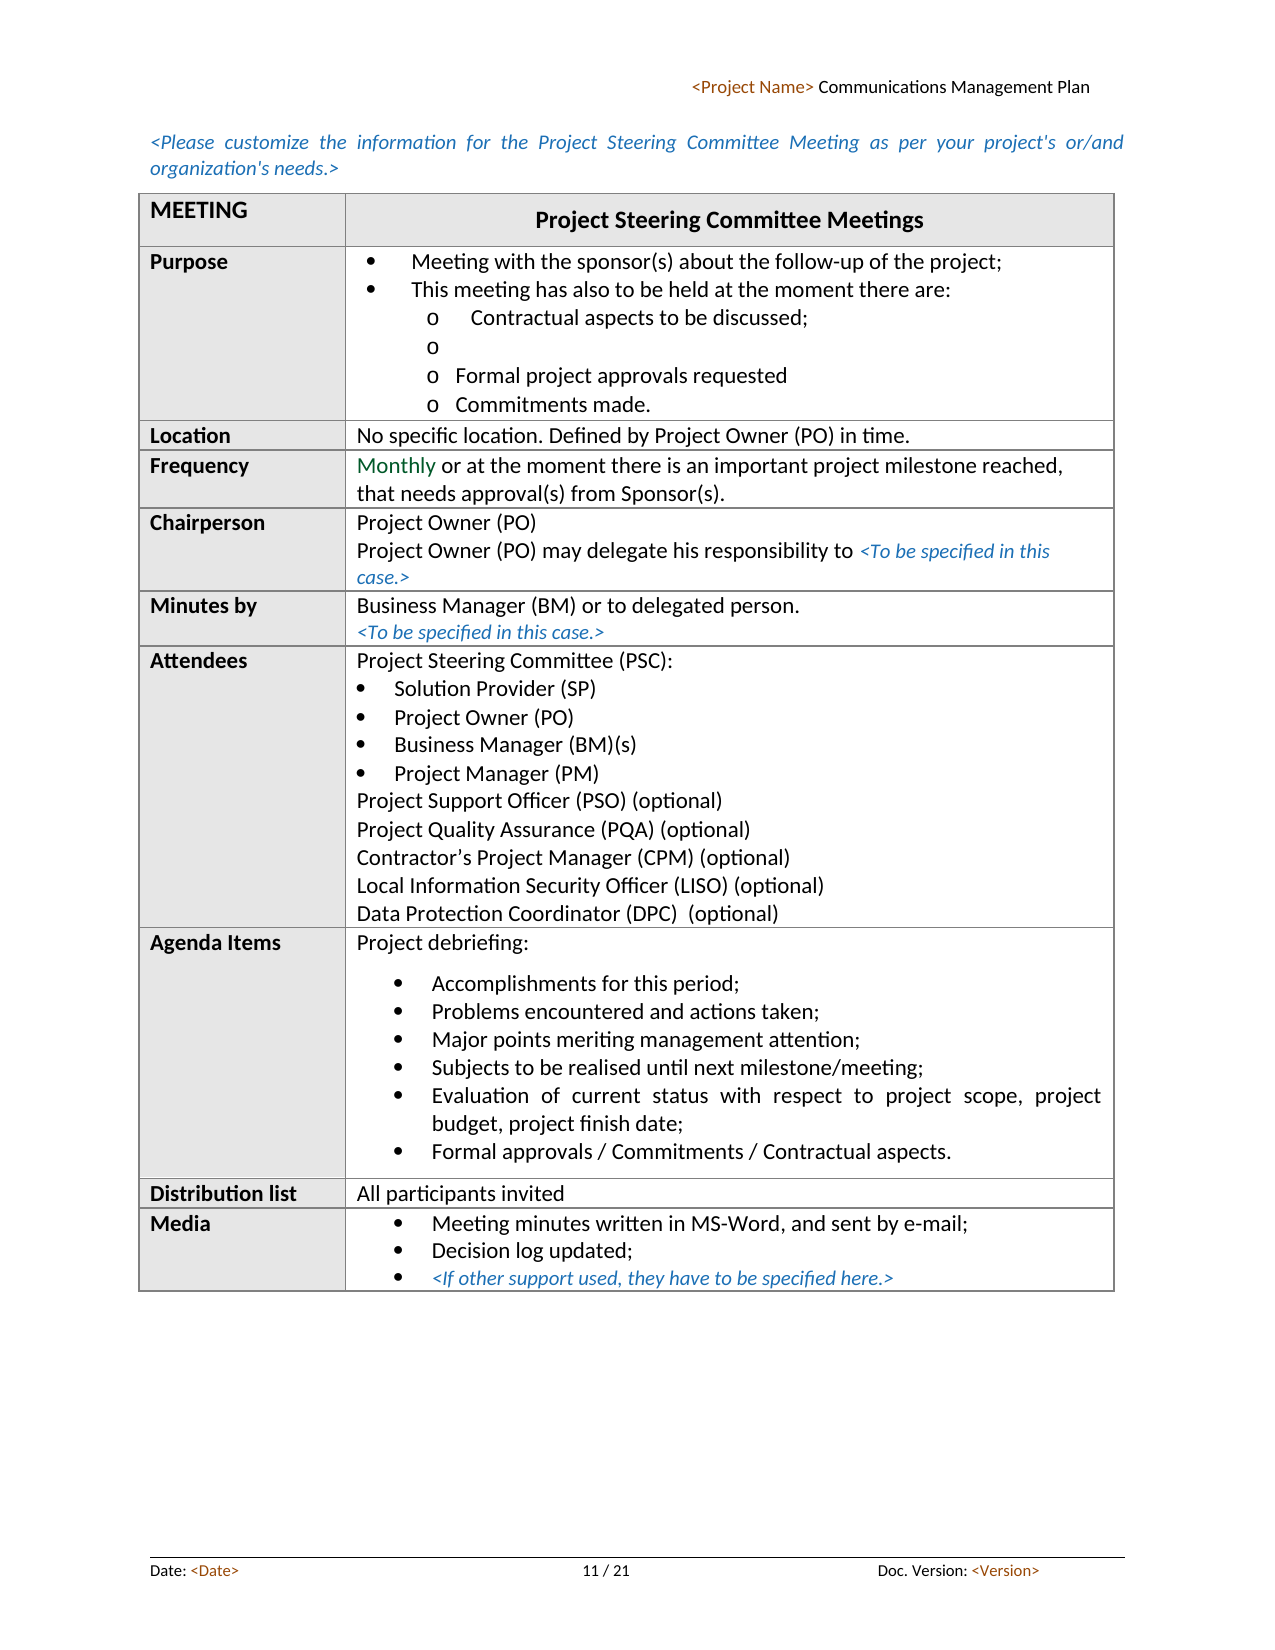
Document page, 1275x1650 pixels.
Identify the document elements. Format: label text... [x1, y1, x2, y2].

table_cell Purpose [140, 247, 345, 420]
table_cell Meeting with the sponsor(s) about the follow-up of the project; This meeting has also to be held at the moment there are: Contractual aspects to be discussed; Formal project approvals requested Commitments made. [346, 247, 1113, 420]
table_header MEETING [140, 194, 345, 246]
table_cell Meeting minutes written in MS-Word, and sent by e-mail; Decision log updated; <If other support used, they have to be specified here.> [346, 1209, 1113, 1290]
table_cell Project Owner (PO) Project Owner (PO) may delegate his responsibility to <To be specified in this case.> [346, 509, 1113, 590]
table_cell Agenda Items [140, 928, 345, 1177]
table_cell Monthly or at the moment there is an important project milestone reached, that needs approval(s) from Sponsor(s). [346, 451, 1113, 507]
table_cell Project Steering Committee (PSC): Solution Provider (SP) Project Owner (PO) Business Manager (BM)(s) Project Manager (PM) Project Support Officer (PSO) (optional) Project Quality Assurance (PQA) (optional) Contractor’s Project Manager (CPM) (optional) Local Information Security Officer (LISO) (optional) Data Protection Coordinator (DPC) (optional) [346, 647, 1113, 927]
table_cell Business Manager (BM) or to delegated person. <To be specified in this case.> [346, 592, 1113, 645]
table_cell No specific location. Defined by Project Owner (PO) in time. [346, 421, 1113, 449]
table_cell Media [140, 1209, 345, 1290]
table_cell Distribution list [140, 1179, 345, 1207]
table_cell Project debriefing: Accomplishments for this period; Problems encountered and actions taken; Major points meriting management attention; Subjects to be realised until next milestone/meeting; Evaluation of current status with respect to project scope, project budget, project finish date; Formal approvals / Commitments / Contractual aspects. [346, 928, 1113, 1177]
table_cell Frequency [140, 451, 345, 507]
table_cell Minutes by [140, 592, 345, 645]
table_header Project Steering Committee Meetings [346, 194, 1113, 246]
table_cell Chairperson [140, 509, 345, 590]
table_cell Location [140, 421, 345, 449]
table_cell Attendees [140, 647, 345, 927]
text <Please customize the information for the Project Steering Committee Meeting as per your project's or/and organization's needs.> [150, 129, 1125, 180]
table_cell All participants invited [346, 1179, 1113, 1207]
